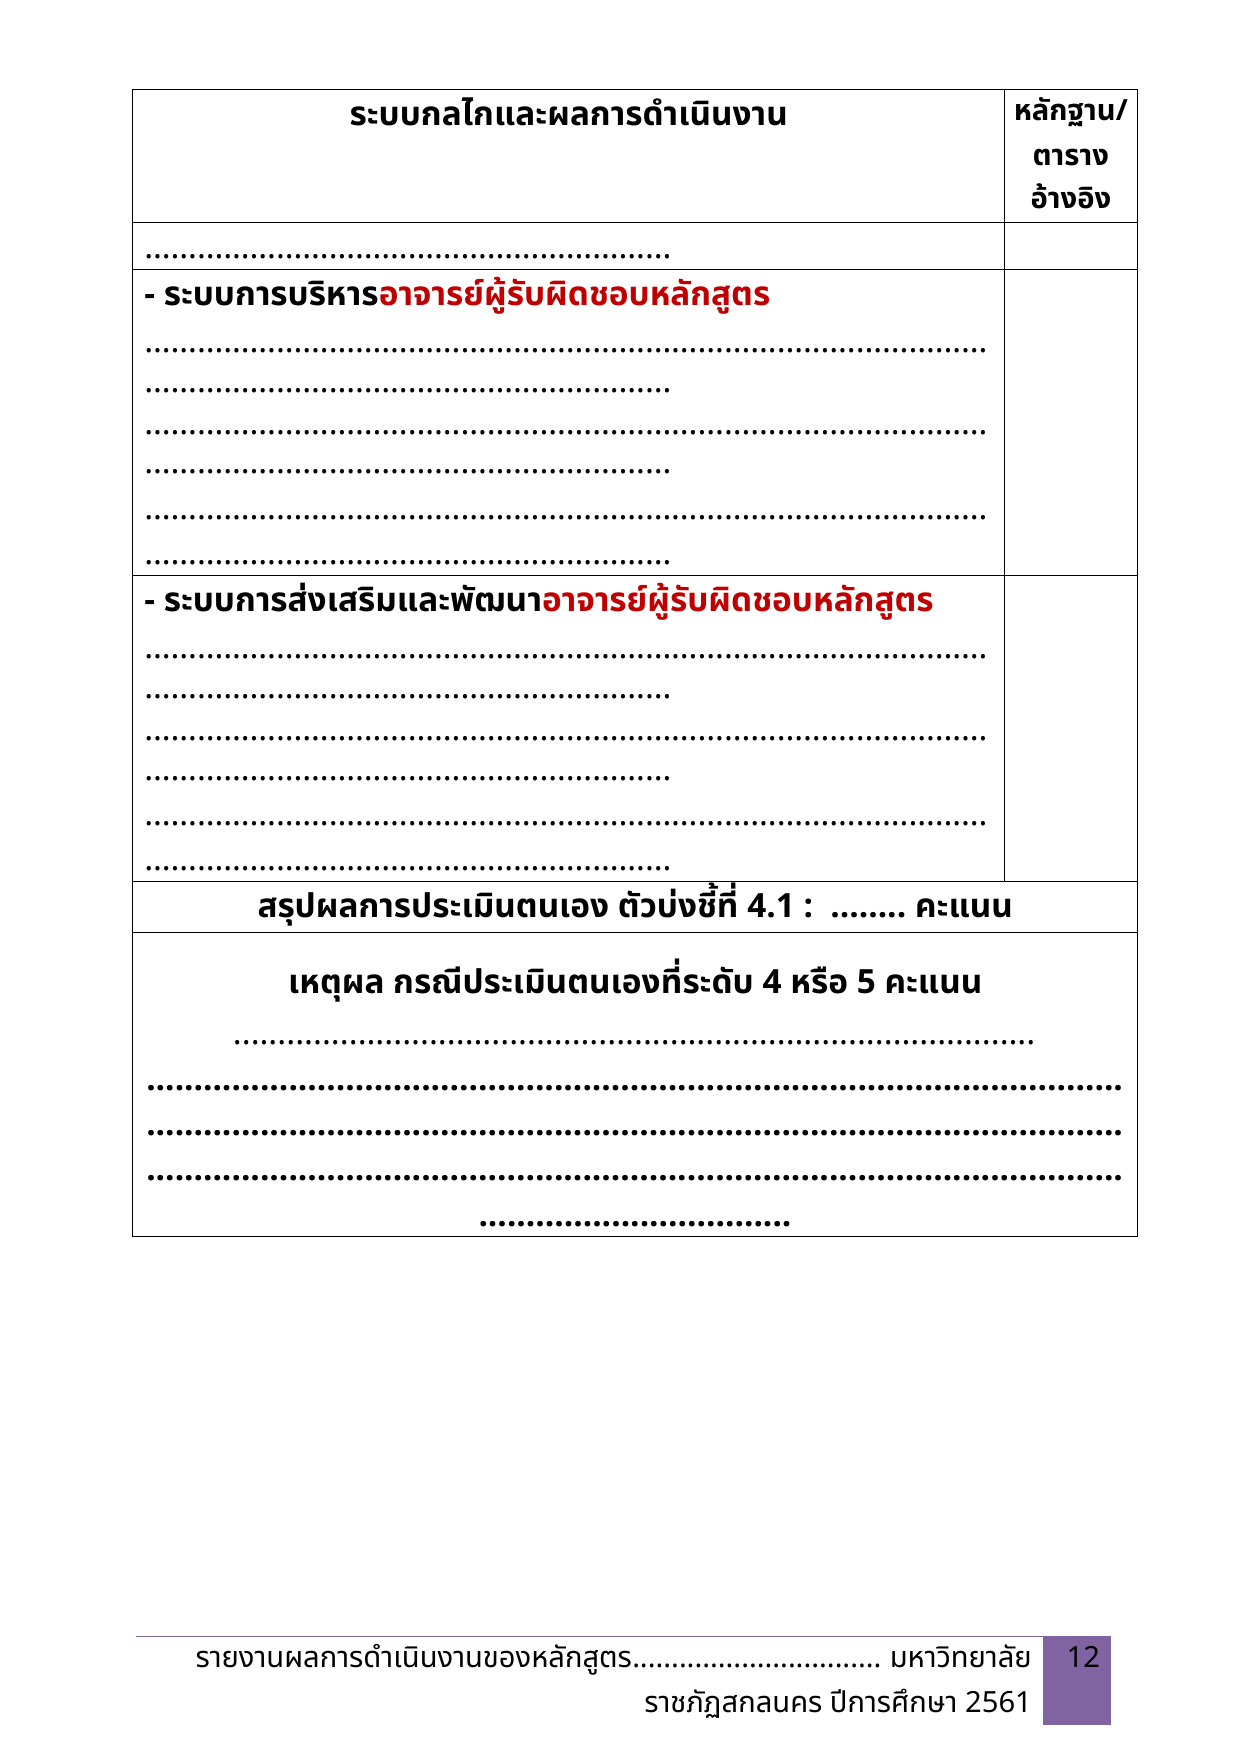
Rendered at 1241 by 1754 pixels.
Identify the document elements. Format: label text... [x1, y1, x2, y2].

table_cell สรุปผลการประเมินตนเอง ตัวบ่งชี้ที่ 4.1 : …….. คะแนน [133, 882, 1137, 932]
table_cell [1005, 576, 1137, 881]
table_cell [1005, 270, 1137, 574]
table_cell - ระบบการส่งเสริมและพัฒนาอาจารย์ผู้รับผิดชอบหลักสูตร ………………………………………………………………………………………………………………………………………… ………………………………………………………………………………………………………………………………………… ………………………………………………………………………………………………………………………………………… [133, 576, 1004, 881]
table_cell - ระบบการบริหารอาจารย์ผู้รับผิดชอบหลักสูตร ………………………………………………………………………………………………………………………………………… ………………………………………………………………………………………………………………………………………… ………………………………………………………………………………………………………………………………………… [133, 270, 1004, 574]
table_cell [133, 223, 1004, 268]
table_cell เหตุผล กรณีประเมินตนเองที่ระดับ 4 หรือ 5 คะแนน .......................................................................................... ...................................................................................................................................................................................................................................................................................................................................................... [133, 933, 1137, 1236]
table_header ระบบกลไกและผลการดำเนินงาน [133, 90, 1004, 222]
table_header หลักฐาน/ ตารางอ้างอิง [1005, 90, 1137, 222]
table_cell [1005, 223, 1137, 268]
